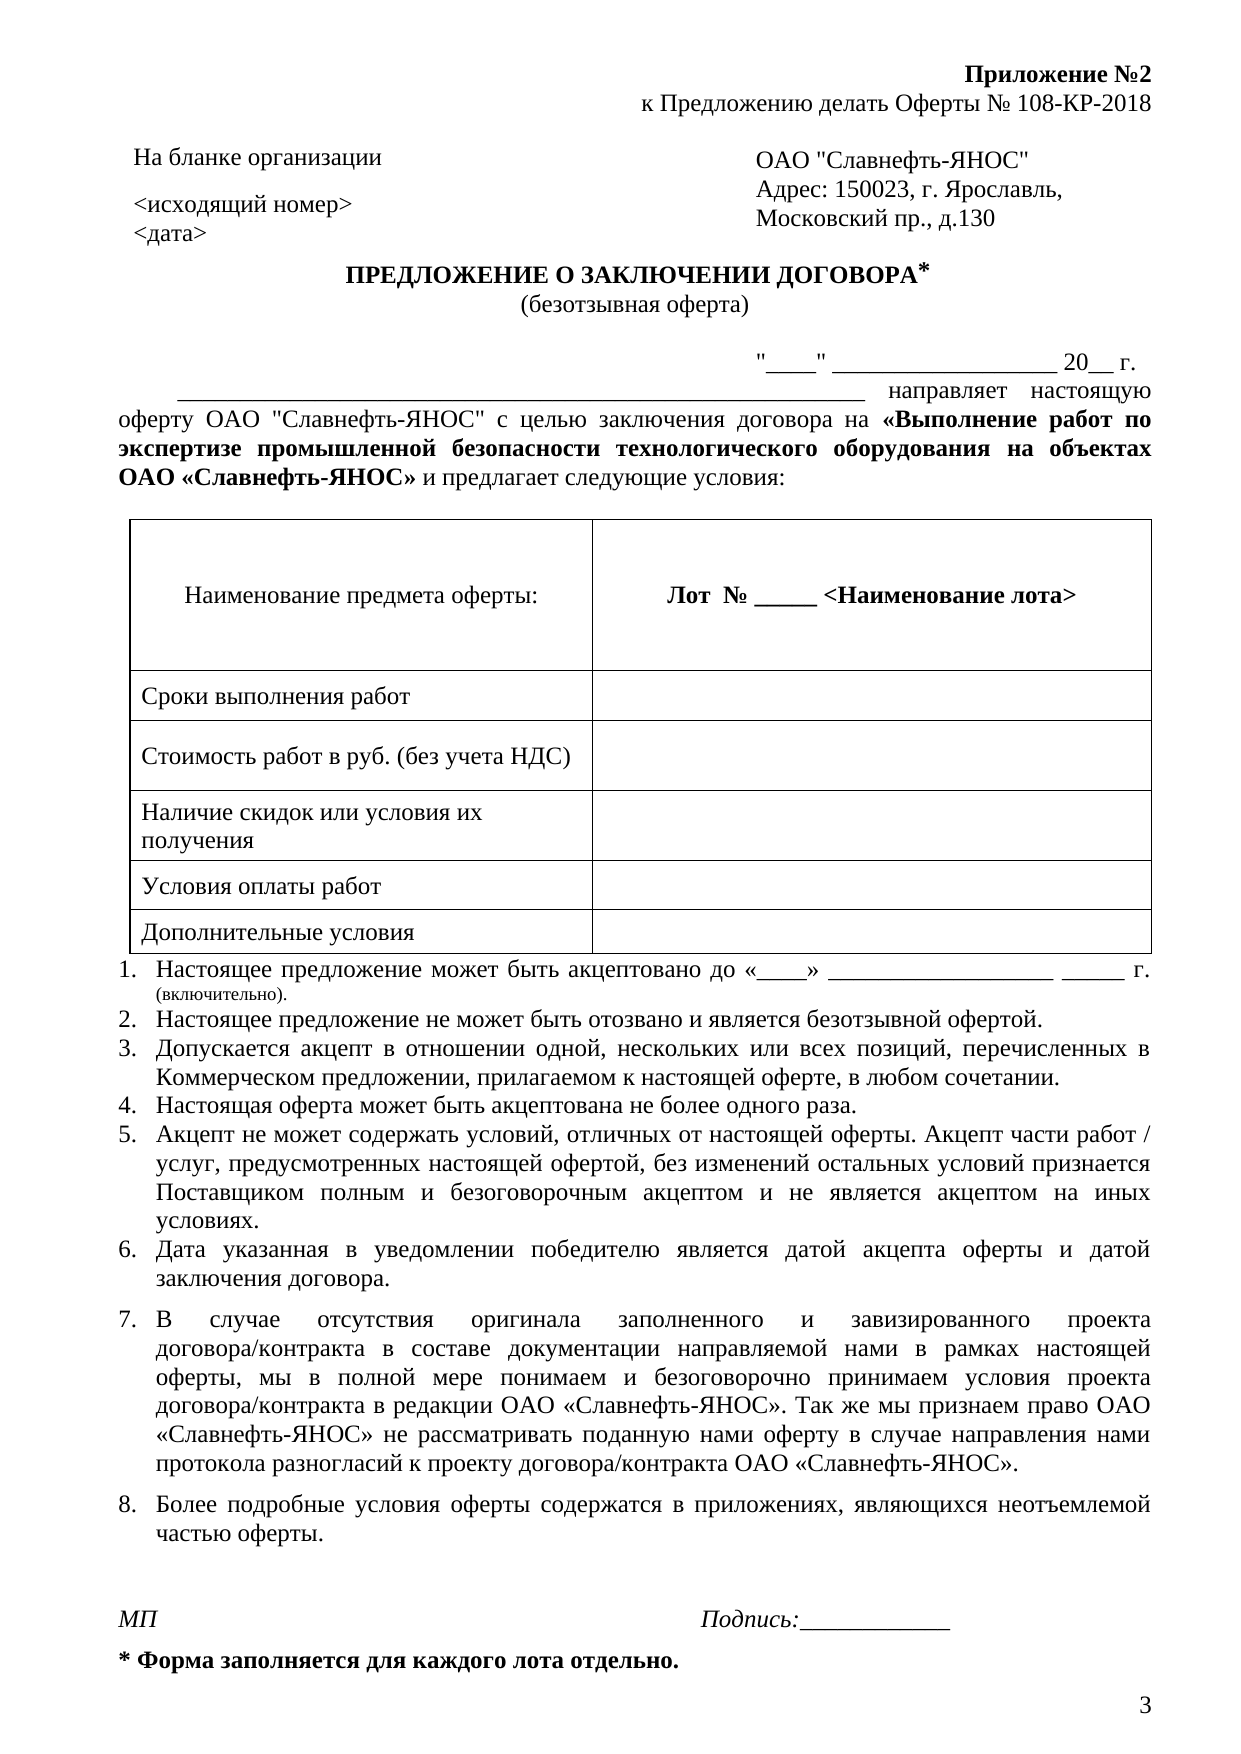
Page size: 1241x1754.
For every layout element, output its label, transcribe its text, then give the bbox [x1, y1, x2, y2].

text ПРЕДЛОЖЕНИЕ О ЗАКЛЮЧЕНИИ ДОГОВОРА ⃰ [118, 260, 1152, 289]
table_cell [593, 861, 1151, 909]
list Дата указанная в уведомлении победителю является датой акцепта оферты и датой заключения договора. [118, 1234, 1152, 1292]
text "____" __________________ 20__ г. [756, 347, 1152, 375]
table_cell [593, 910, 1151, 953]
text к Предложению делать Оферты № 108-КР-2018 [118, 88, 1152, 117]
text _______________________________________________________ направляет настоящую оферту ОАО "Славнефть-ЯНОС" с целью заключения договора на «Выполнение работ по экспертизе промышленной безопасности технологического оборудования на объектах ОАО «Славнефть-ЯНОС» и предлагает следующие условия: [118, 375, 1152, 490]
table_cell Условия оплаты работ [131, 861, 592, 909]
list Акцепт не может содержать условий, отличных от настоящей оферты. Акцепт части работ / услуг, предусмотренных настоящей офертой, без изменений остальных условий признается Поставщиком полным и безоговорочным акцептом и не является акцептом на иных условиях. [118, 1119, 1152, 1234]
table_cell Сроки выполнения работ [131, 671, 592, 720]
table_cell [593, 721, 1151, 790]
list Настоящая оферта может быть акцептована не более одного раза. [118, 1090, 1152, 1119]
text * Форма заполняется для каждого лота отдельно. [118, 1645, 1152, 1674]
list Настоящее предложение не может быть отозвано и является безотзывной офертой. [118, 1004, 1152, 1033]
list Допускается акцепт в отношении одной, нескольких или всех позиций, перечисленных в Коммерческом предложении, прилагаемом к настоящей оферте, в любом сочетании. [118, 1033, 1152, 1090]
text ОАО "Славнефть-ЯНОС" [756, 145, 1152, 174]
list Более подробные условия оферты содержатся в приложениях, являющихся неотъемлемой частью оферты. [118, 1489, 1152, 1547]
list Настоящее предложение может быть акцептовано до «____» __________________ _____ г. (включительно). [118, 954, 1152, 1004]
table_cell Дополнительные условия [131, 910, 592, 953]
table_cell [593, 671, 1151, 720]
table_cell Наличие скидок или условия их получения [131, 791, 592, 860]
table_cell Стоимость работ в руб. (без учета НДС) [131, 721, 592, 790]
table_cell [593, 791, 1151, 860]
text (безотзывная оферта) [118, 289, 1152, 318]
list В случае отсутствия оригинала заполненного и завизированного проекта договора/контракта в составе документации направляемой нами в рамках настоящей оферты, мы в полной мере понимаем и безоговорочно принимаем условия проекта договора/контракта в редакции ОАО «Славнефть-ЯНОС». Так же мы признаем право ОАО «Славнефть-ЯНОС» не рассматривать поданную нами оферту в случае направления нами протокола разногласий к проекту договора/контракта ОАО «Славнефть-ЯНОС». [118, 1304, 1152, 1477]
text Адрес: 150023, г. Ярославль, Московский пр., д.130 [756, 174, 1152, 232]
text Приложение №2 [340, 59, 1152, 88]
table_header Лот № _____ <Наименование лота> [593, 520, 1151, 670]
table_header Наименование предмета оферты: [131, 520, 592, 670]
text МП Подпись:____________ [118, 1604, 1152, 1633]
